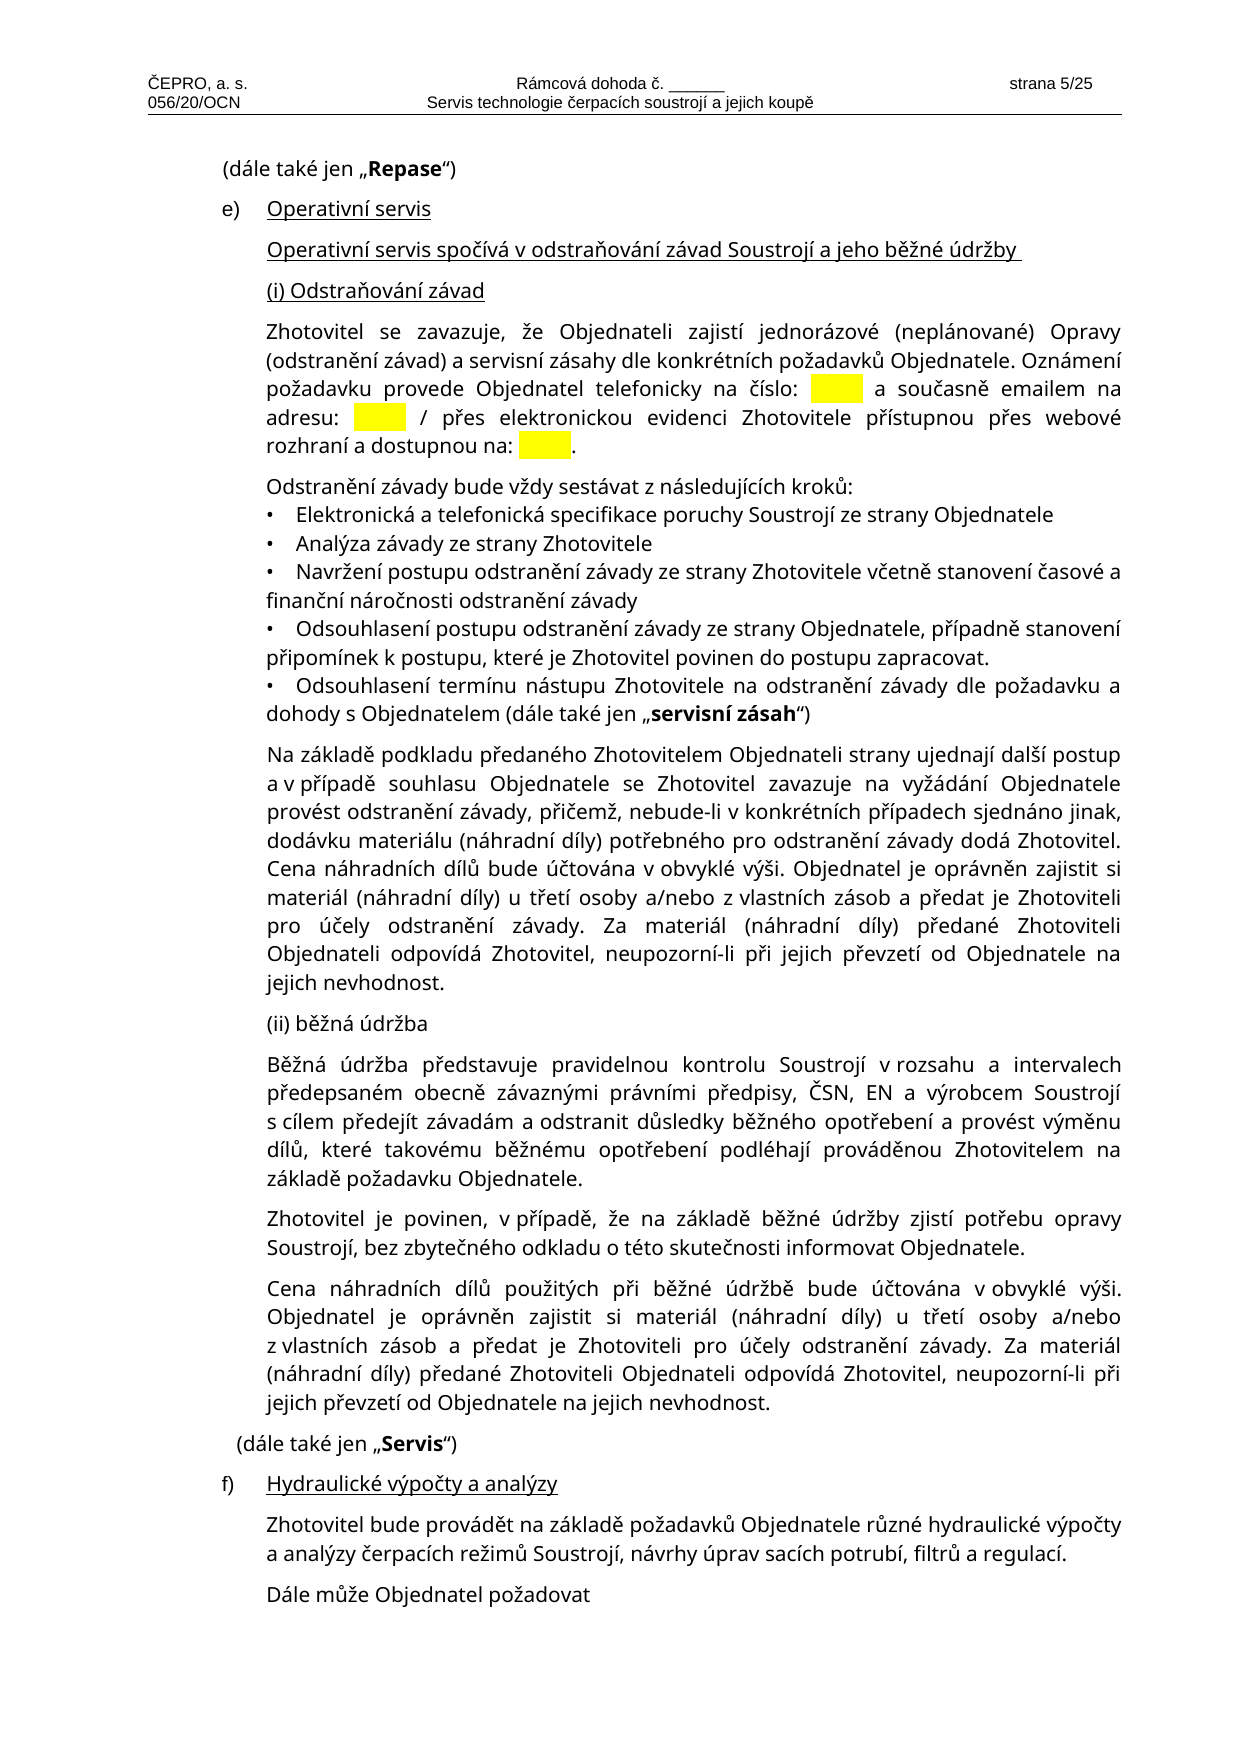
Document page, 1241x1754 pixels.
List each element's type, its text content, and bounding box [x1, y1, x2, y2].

text • Navržení postupu odstranění závady ze strany Zhotovitele včetně stanovení časové a finanční náročnosti odstranění závady [266, 557, 1122, 614]
list Hydraulické výpočty a analýzy [222, 1469, 1122, 1498]
text • Odsouhlasení termínu nástupu Zhotovitele na odstranění závady dle požadavku a dohody s Objednatelem (dále také jen „servisní zásah“) [266, 671, 1122, 728]
text (dále také jen „Repase“) [223, 154, 1122, 182]
text (i) Odstraňování závad [267, 276, 1122, 305]
list Operativní servis [222, 194, 1122, 223]
text Na základě podkladu předaného Zhotovitelem Objednateli strany ujednají další postup a v případě souhlasu Objednatele se Zhotovitel zavazuje na vyžádání Objednatele provést odstranění závady, přičemž, nebude-li v konkrétních případech sjednáno jinak, dodávku materiálu (náhradní díly) potřebného pro odstranění závady dodá Zhotovitel. Cena náhradních dílů bude účtována v obvyklé výši. Objednatel je oprávněn zajistit si materiál (náhradní díly) u třetí osoby a/nebo z vlastních zásob a předat je Zhotoviteli pro účely odstranění závady. Za materiál (náhradní díly) předané Zhotoviteli Objednateli odpovídá Zhotovitel, neupozorní-li při jejich převzetí od Objednatele na jejich nevhodnost. [267, 741, 1122, 996]
text (ii) běžná údržba [267, 1009, 1122, 1037]
text (dále také jen „Servis“) [148, 1429, 1122, 1457]
text • Analýza závady ze strany Zhotovitele [266, 529, 1122, 557]
text Operativní servis spočívá v odstraňování závad Soustrojí a jeho běžné údržby [267, 236, 1122, 264]
text Zhotovitel se zavazuje, že Objednateli zajistí jednorázové (neplánované) Opravy (odstranění závad) a servisní zásahy dle konkrétních požadavků Objednatele. Oznámení požadavku provede Objednatel telefonicky na číslo: a současně emailem na adresu: / přes elektronickou evidenci Zhotovitele přístupnou přes webové rozhraní a dostupnou na: . [266, 317, 1122, 459]
text Zhotovitel bude provádět na základě požadavků Objednatele různé hydraulické výpočty a analýzy čerpacích režimů Soustrojí, návrhy úprav sacích potrubí, filtrů a regulací. [266, 1511, 1122, 1567]
text • Odsouhlasení postupu odstranění závady ze strany Objednatele, případně stanovení připomínek k postupu, které je Zhotovitel povinen do postupu zapracovat. [266, 614, 1122, 671]
text Dále může Objednatel požadovat [266, 1580, 1122, 1608]
text Běžná údržba představuje pravidelnou kontrolu Soustrojí v rozsahu a intervalech předepsaném obecně závaznými právními předpisy, ČSN, EN a výrobcem Soustrojí s cílem předejít závadám a odstranit důsledky běžného opotřebení a provést výměnu dílů, které takovému běžnému opotřebení podléhají prováděnou Zhotovitelem na základě požadavku Objednatele. [267, 1050, 1122, 1192]
text • Elektronická a telefonická specifikace poruchy Soustrojí ze strany Objednatele [266, 501, 1122, 529]
text Zhotovitel je povinen, v případě, že na základě běžné údržby zjistí potřebu opravy Soustrojí, bez zbytečného odkladu o této skutečnosti informovat Objednatele. [267, 1204, 1122, 1261]
text Odstranění závady bude vždy sestávat z následujících kroků: [266, 472, 1122, 501]
text Cena náhradních dílů použitých při běžné údržbě bude účtována v obvyklé výši. Objednatel je oprávněn zajistit si materiál (náhradní díly) u třetí osoby a/nebo z vlastních zásob a předat je Zhotoviteli pro účely odstranění závady. Za materiál (náhradní díly) předané Zhotoviteli Objednateli odpovídá Zhotovitel, neupozorní-li při jejich převzetí od Objednatele na jejich nevhodnost. [267, 1274, 1122, 1416]
